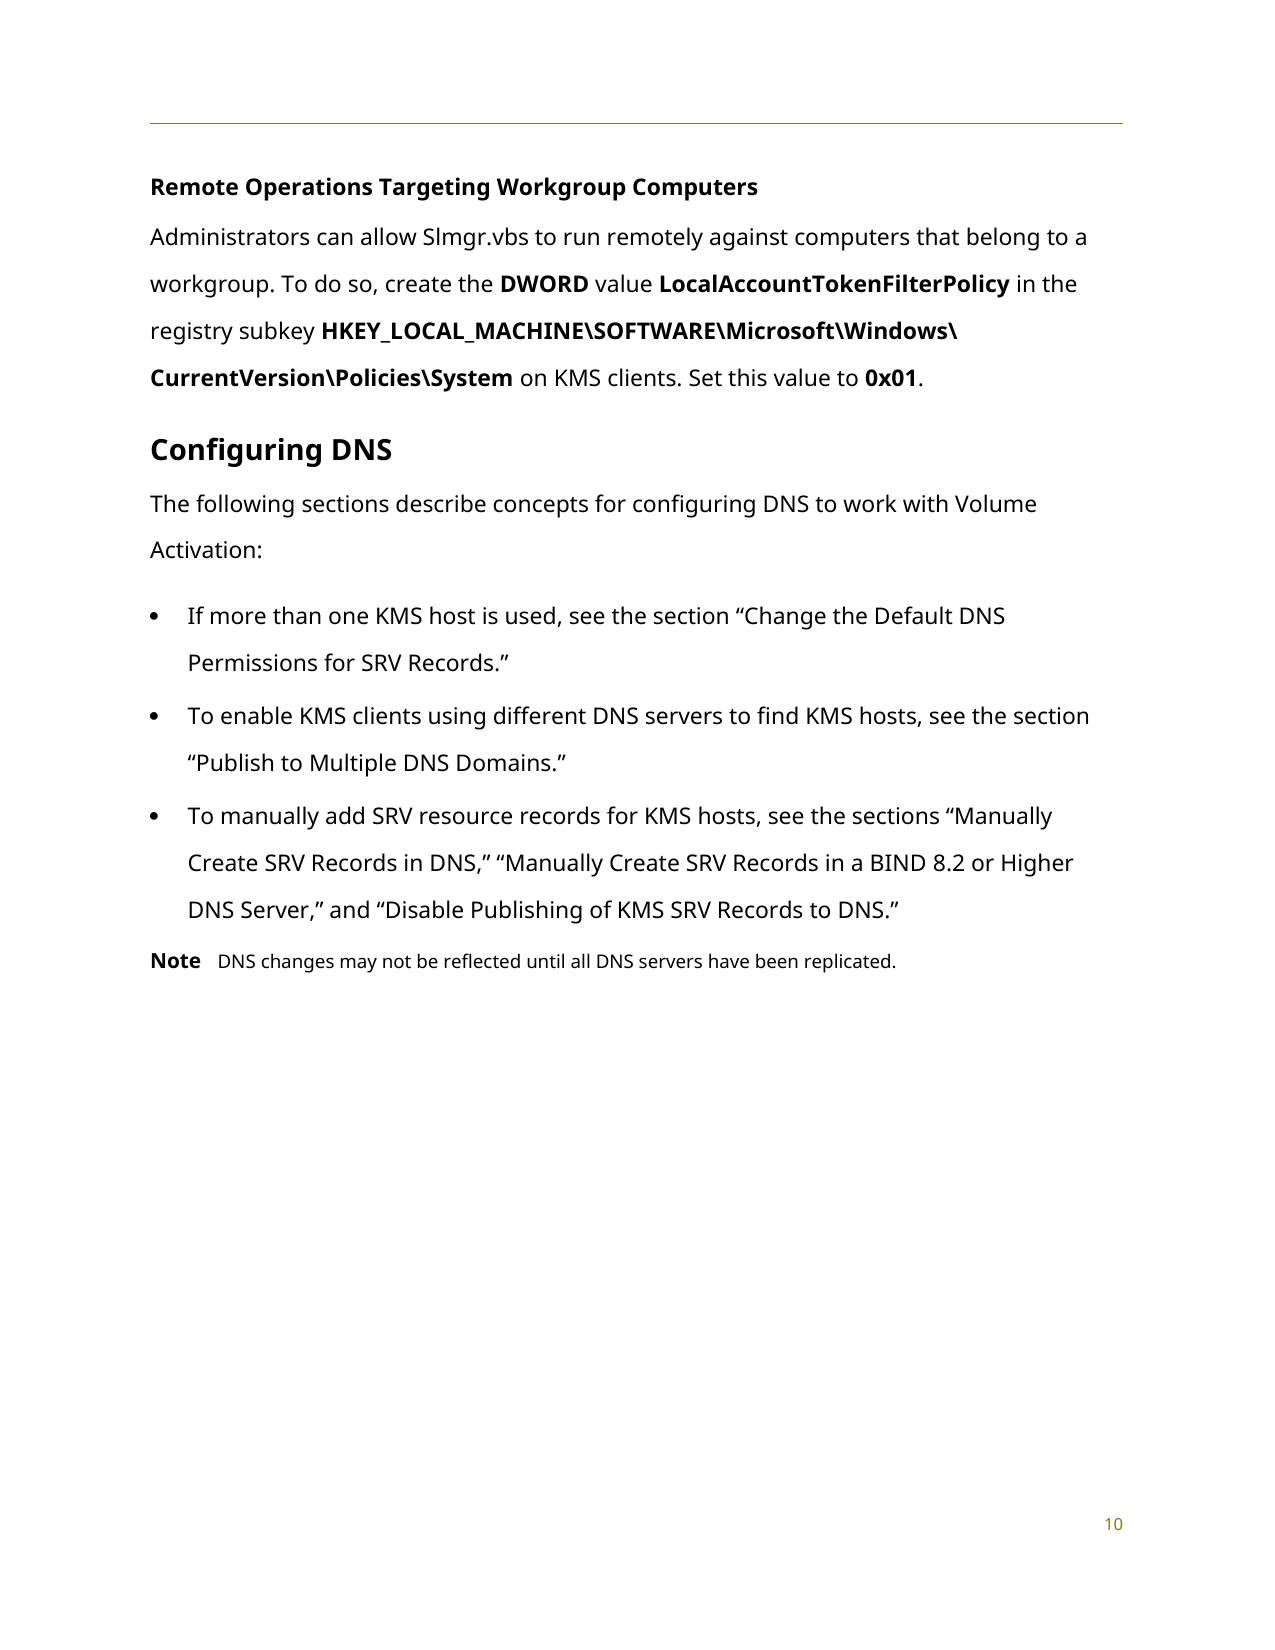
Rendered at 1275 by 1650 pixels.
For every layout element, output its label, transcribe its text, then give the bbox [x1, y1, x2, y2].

list To manually add SRV resource records for KMS hosts, see the sections “Manually Create SRV Records in DNS,” “Manually Create SRV Records in a BIND 8.2 or Higher DNS Server,” and “Disable Publishing of KMS SRV Records to DNS.” [150, 800, 1125, 925]
text Note DNS changes may not be reflected until all DNS servers have been replicated. [150, 947, 1125, 974]
text The following sections describe concepts for configuring DNS to work with Volume Activation: [150, 488, 1125, 566]
list To enable KMS clients using different DNS servers to find KMS hosts, see the section “Publish to Multiple DNS Domains.” [150, 700, 1125, 778]
list If more than one KMS host is used, see the section “Change the Default DNS Permissions for SRV Records.” [150, 600, 1125, 678]
subtitle Remote Operations Targeting Workgroup Computers [150, 171, 1125, 202]
subtitle Configuring DNS [150, 429, 1125, 469]
text Administrators can allow Slmgr.vbs to run remotely against computers that belong to a workgroup. To do so, create the DWORD value LocalAccountTokenFilterPolicy in the registry subkey HKEY_LOCAL_MACHINE\SOFTWARE\Microsoft\Windows\CurrentVersion\Policies\System on KMS clients. Set this value to 0x01. [150, 221, 1125, 393]
